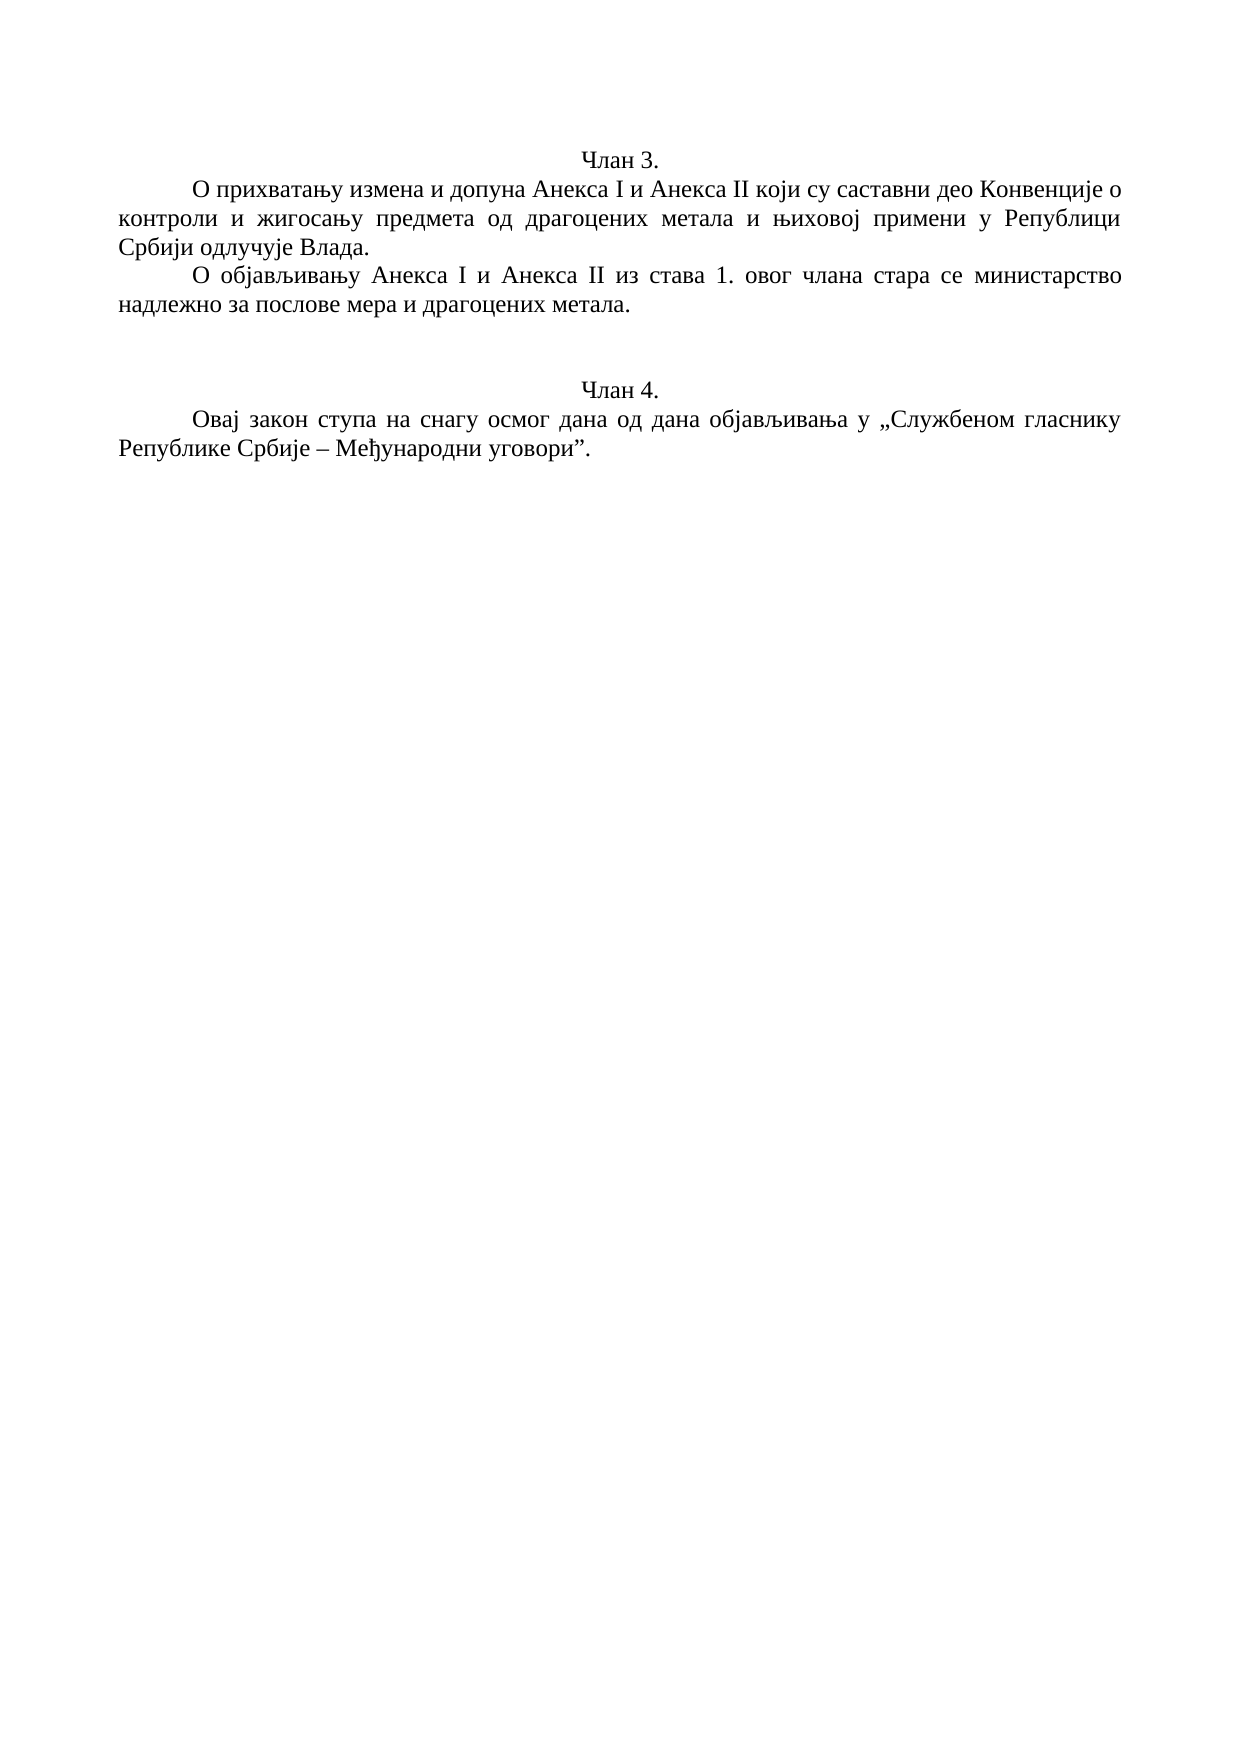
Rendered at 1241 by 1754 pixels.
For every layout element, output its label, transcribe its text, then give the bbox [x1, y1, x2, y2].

list О прихватању измена и допуна Анекса I и Анекса II који су саставни део Кoнвeнциje о кoнтрoли и жигoсaњу прeдмета oд дрaгoцeних мeтaлa и њиховој примени у Републици Србији одлучује Влада. [118, 174, 1122, 260]
list Члан 4. [118, 375, 1122, 404]
list Члан 3. [118, 145, 1122, 174]
list О објављивању Анекса I и Анекса II из става 1. овог члана стара се министарство надлежно за послове мера и драгоцених метала. [118, 260, 1122, 318]
list Овај закон ступа на снагу осмог дана од дана објављивања у „Службеном гласнику Републике Србије – Међународни уговори”. [118, 404, 1122, 462]
